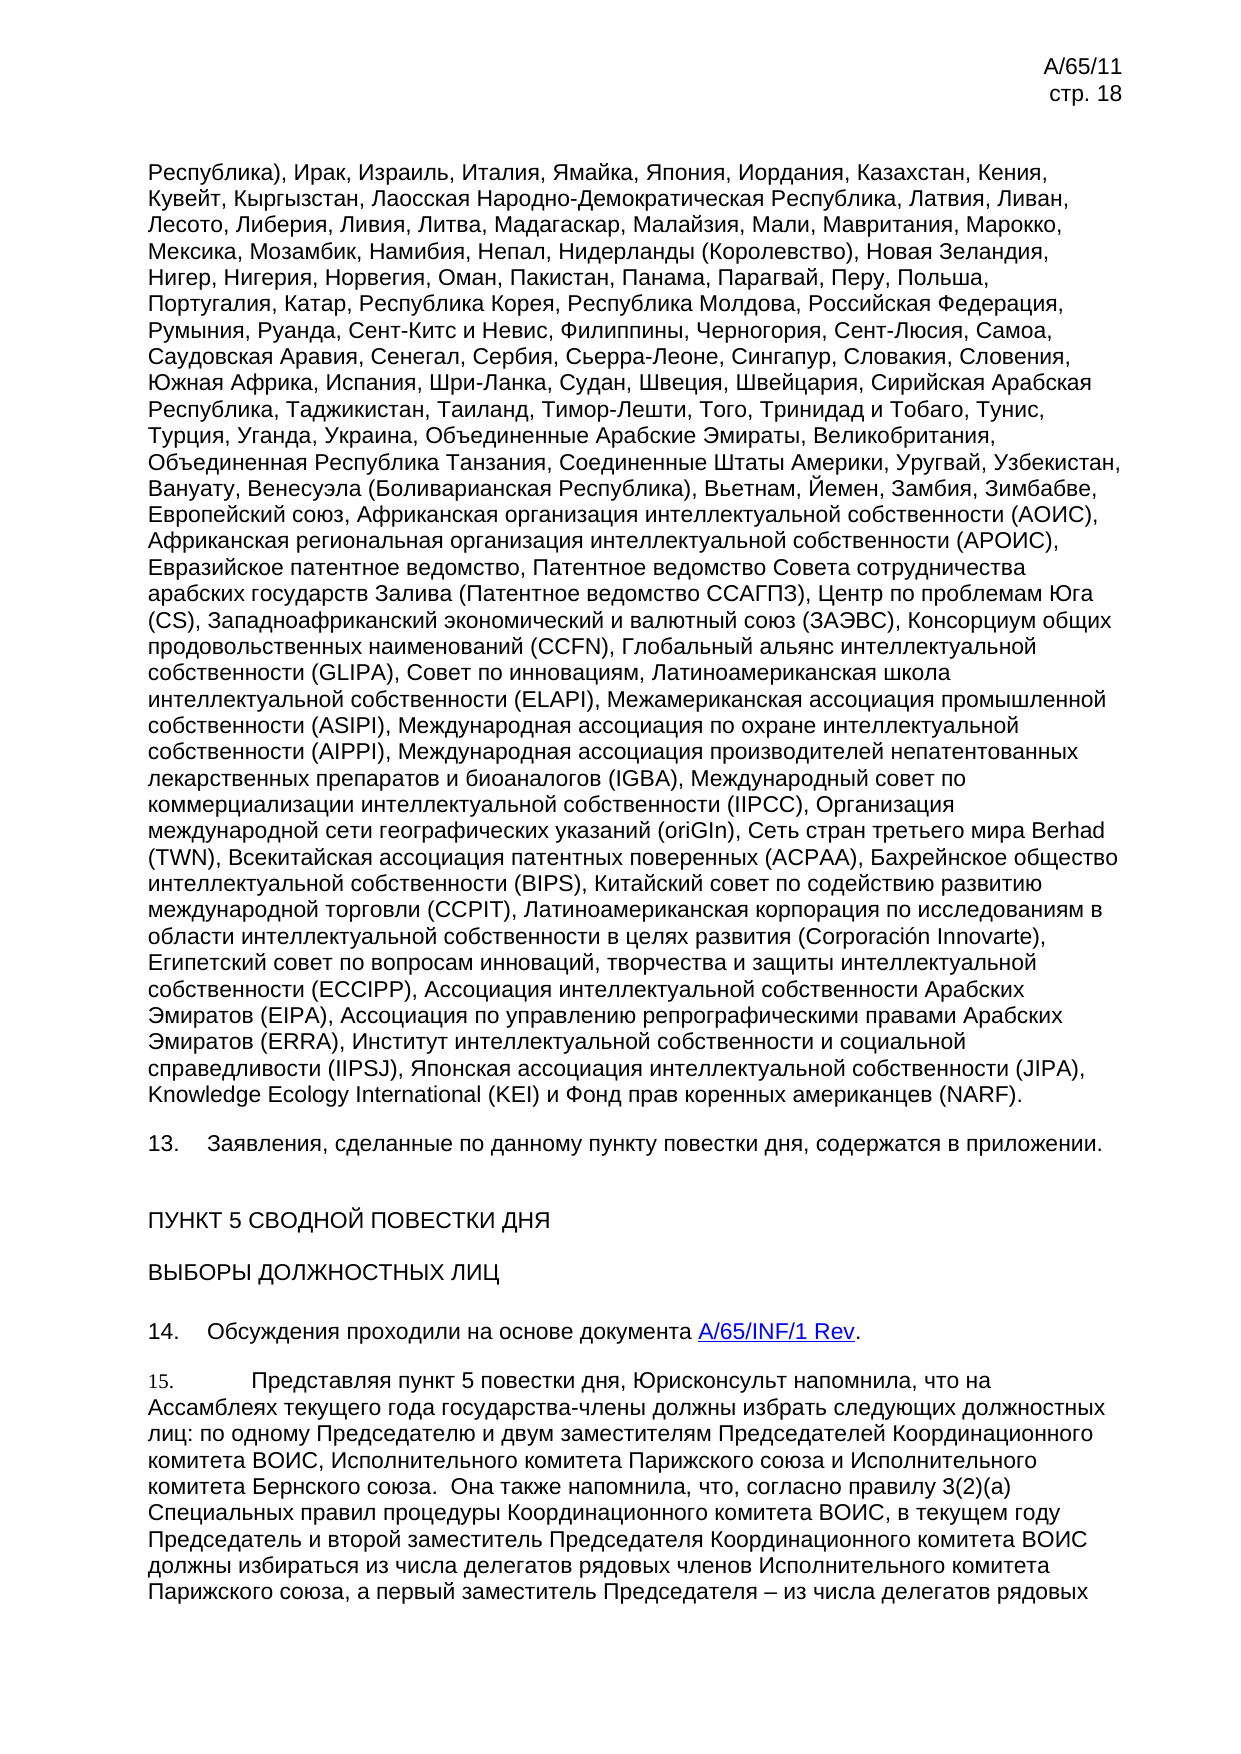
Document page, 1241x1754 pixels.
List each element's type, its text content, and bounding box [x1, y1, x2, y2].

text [148, 1367, 1122, 1605]
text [148, 158, 1122, 1107]
text Обсуждения проходили на основе документа A/65/INF/1 Rev. [148, 1318, 1122, 1344]
subtitle ПУНКТ 5 СВОДНОЙ ПОВЕСТКИ ДНЯ ВЫБОРЫ ДОЛЖНОСТНЫХ ЛИЦ [148, 1207, 1122, 1286]
text Заявления, сделанные по данному пункту повестки дня, содержатся в приложении. [148, 1130, 1122, 1157]
